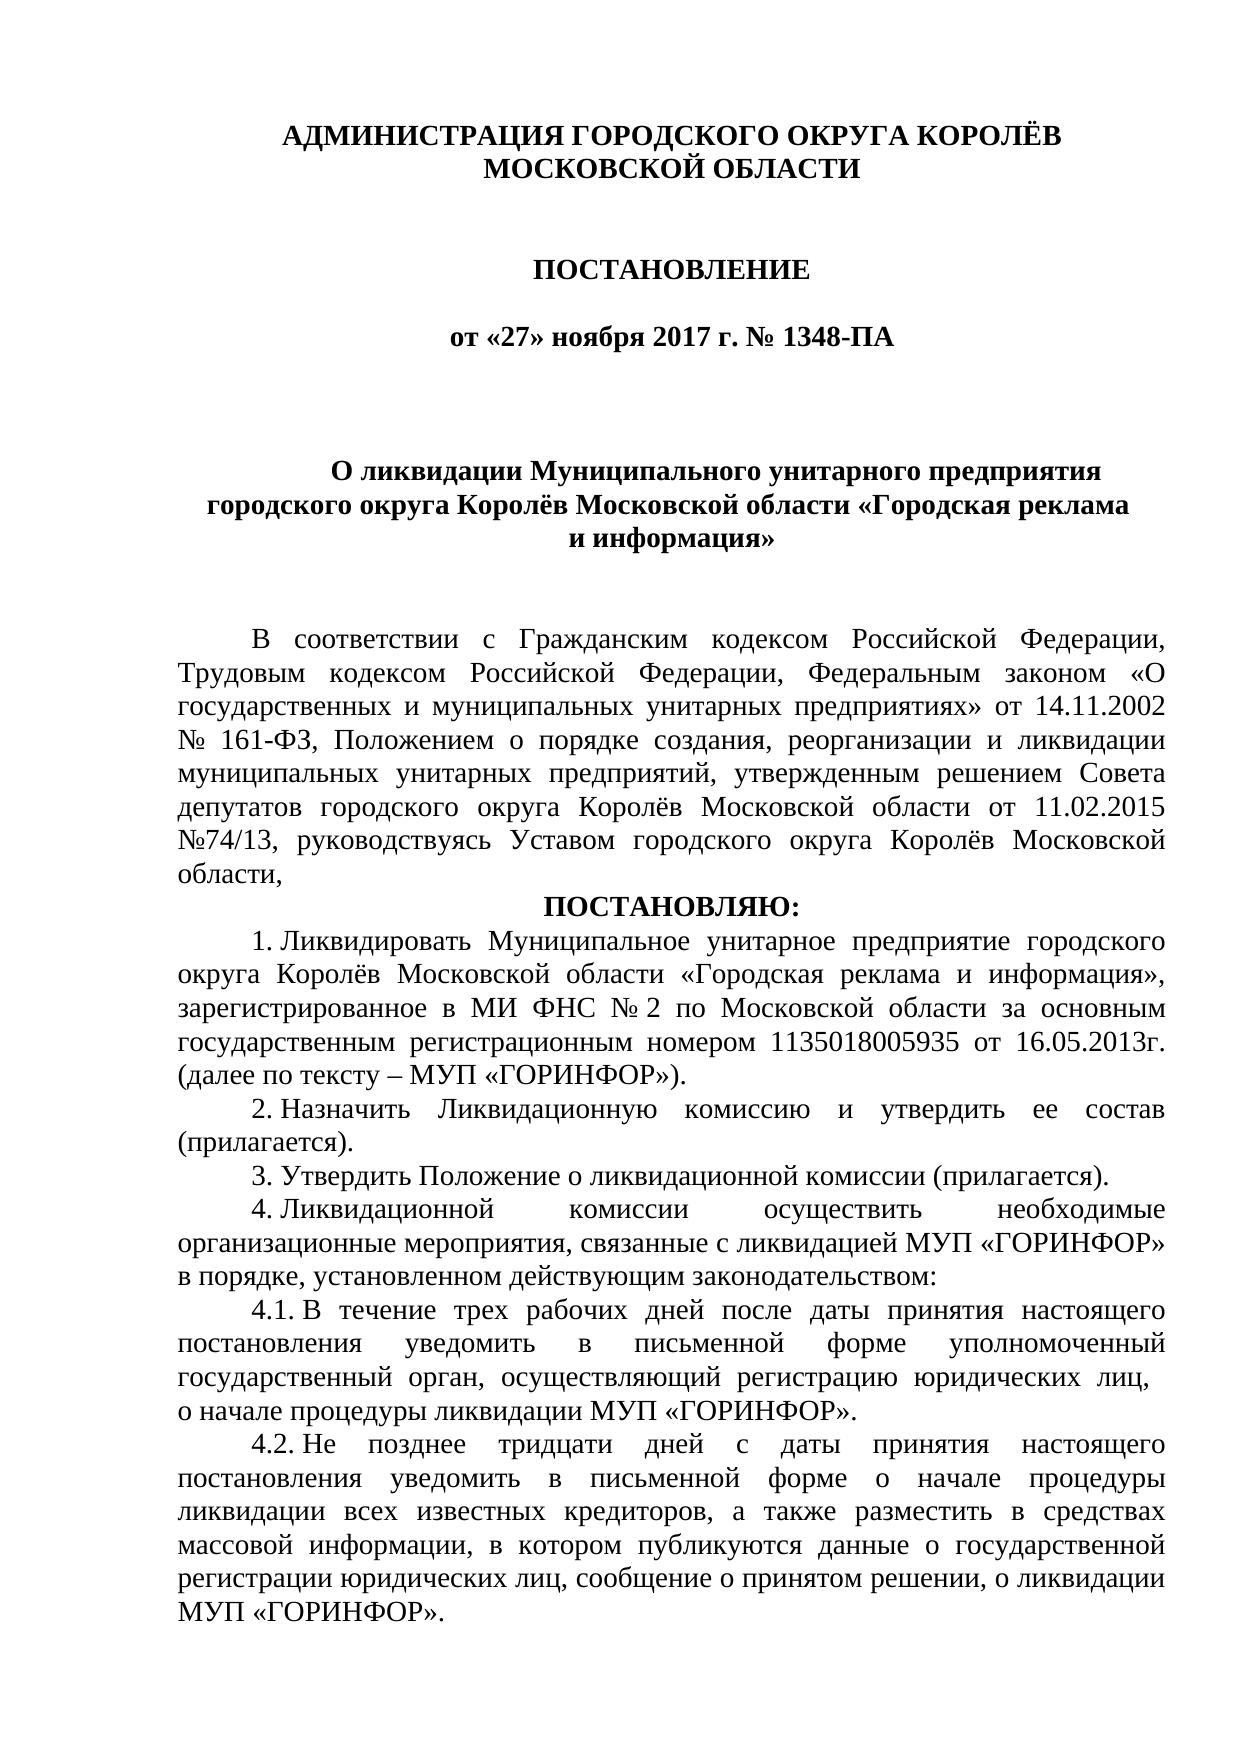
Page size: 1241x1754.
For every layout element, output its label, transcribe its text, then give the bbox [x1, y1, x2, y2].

text АДМИНИСТРАЦИЯ ГОРОДСКОГО ОКРУГА КОРОЛЁВ [177, 118, 1166, 152]
list 4.2. Не позднее тридцати дней с даты принятия настоящего постановления уведомить в письменной форме о начале процедуры ликвидации всех известных кредиторов, а также разместить в средствах массовой информации, в котором публикуются данные о государственной регистрации юридических лиц, сообщение о принятом решении, о ликвидации МУП «ГОРИНФОР». [177, 1426, 1166, 1627]
list 2. Назначить Ликвидационную комиссию и утвердить ее состав (прилагается). [177, 1091, 1166, 1158]
list 4.1. В течение трех рабочих дней после даты принятия настоящего постановления уведомить в письменной форме уполномоченный государственный орган, осуществляющий регистрацию юридических лиц, о начале процедуры ликвидации МУП «ГОРИНФОР». [177, 1292, 1166, 1426]
list 3. Утвердить Положение о ликвидационной комиссии (прилагается). [177, 1158, 1166, 1191]
text В соответствии с Гражданским кодексом Российской Федерации, Трудовым кодексом Российской Федерации, Федеральным законом «О государственных и муниципальных унитарных предприятиях» от 14.11.2002 № 161-ФЗ, Положением о порядке создания, реорганизации и ликвидации муниципальных унитарных предприятий, утвержденным решением Совета депутатов городского округа Королёв Московской области от 11.02.2015 №74/13, руководствуясь Уставом городского округа Королёв Московской области, [177, 621, 1166, 889]
text МОСКОВСКОЙ ОБЛАСТИ [177, 152, 1166, 185]
text от «27» ноября 2017 г. № 1348-ПА [177, 319, 1166, 353]
list 4. Ликвидационной комиссии осуществить необходимые организационные мероприятия, связанные с ликвидацией МУП «ГОРИНФОР» в порядке, установленном действующим законодательством: [177, 1191, 1166, 1292]
list 1. Ликвидировать Муниципальное унитарное предприятие городского округа Королёв Московской области «Городская реклама и информация», зарегистрированное в МИ ФНС № 2 по Московской области за основным государственным регистрационным номером 1135018005935 от 16.05.2013г. (далее по тексту – МУП «ГОРИНФОР»). [177, 923, 1166, 1091]
text ПОСТАНОВЛЕНИЕ [177, 252, 1166, 286]
text ПОСТАНОВЛЯЮ: [177, 889, 1166, 923]
text О ликвидации Муниципального унитарного предприятия городского округа Королёв Московской области «Городская реклама и информация» [177, 453, 1166, 554]
